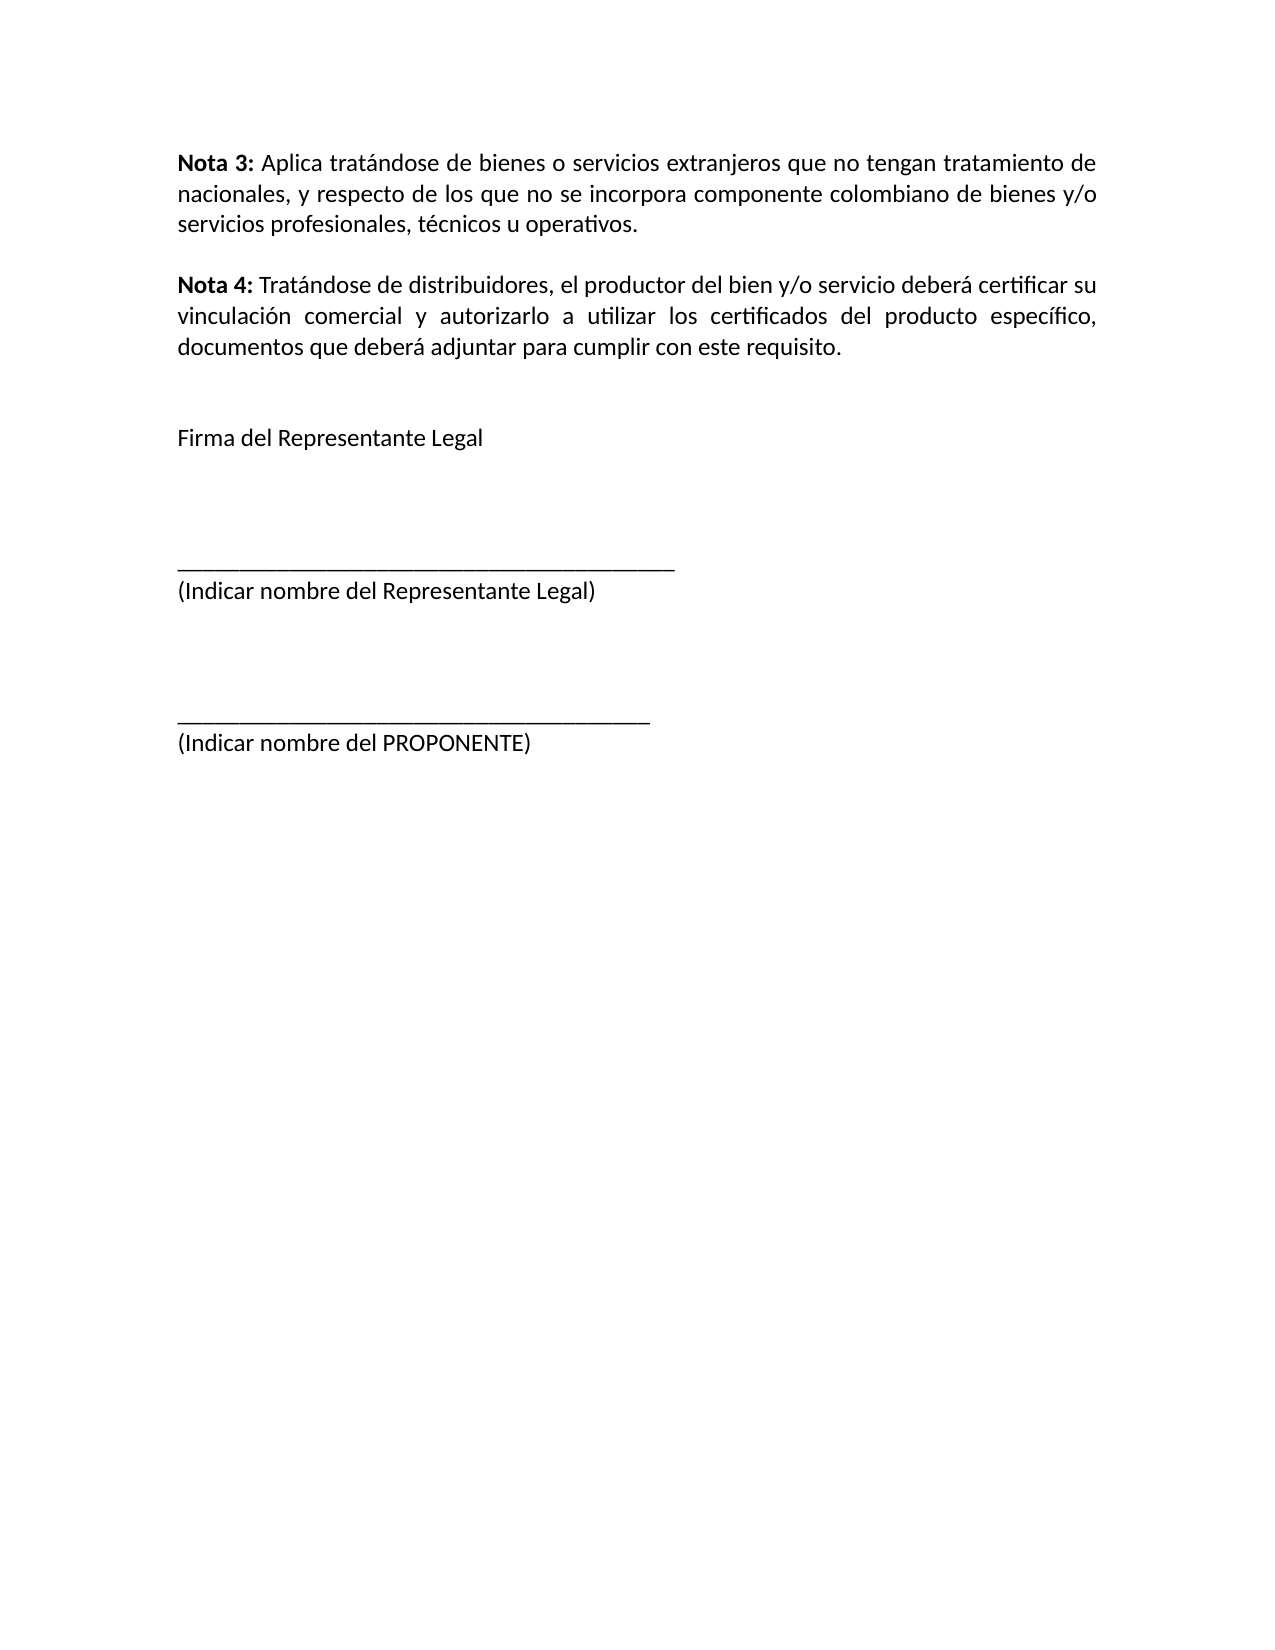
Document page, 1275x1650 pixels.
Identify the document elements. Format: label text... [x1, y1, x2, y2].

text (Indicar nombre del Representante Legal) [177, 575, 1098, 605]
text ________________________________________ [177, 544, 1098, 575]
text ______________________________________ [177, 697, 1098, 727]
text Firma del Representante Legal [177, 422, 1098, 453]
text Nota 4: Tratándose de distribuidores, el productor del bien y/o servicio deberá certificar su vinculación comercial y autorizarlo a utilizar los certificados del producto específico, documentos que deberá adjuntar para cumplir con este requisito. [177, 270, 1098, 361]
text Nota 3: Aplica tratándose de bienes o servicios extranjeros que no tengan tratamiento de nacionales, y respecto de los que no se incorpora componente colombiano de bienes y/o servicios profesionales, técnicos u operativos. [177, 148, 1098, 239]
text (Indicar nombre del PROPONENTE) [177, 727, 1098, 758]
